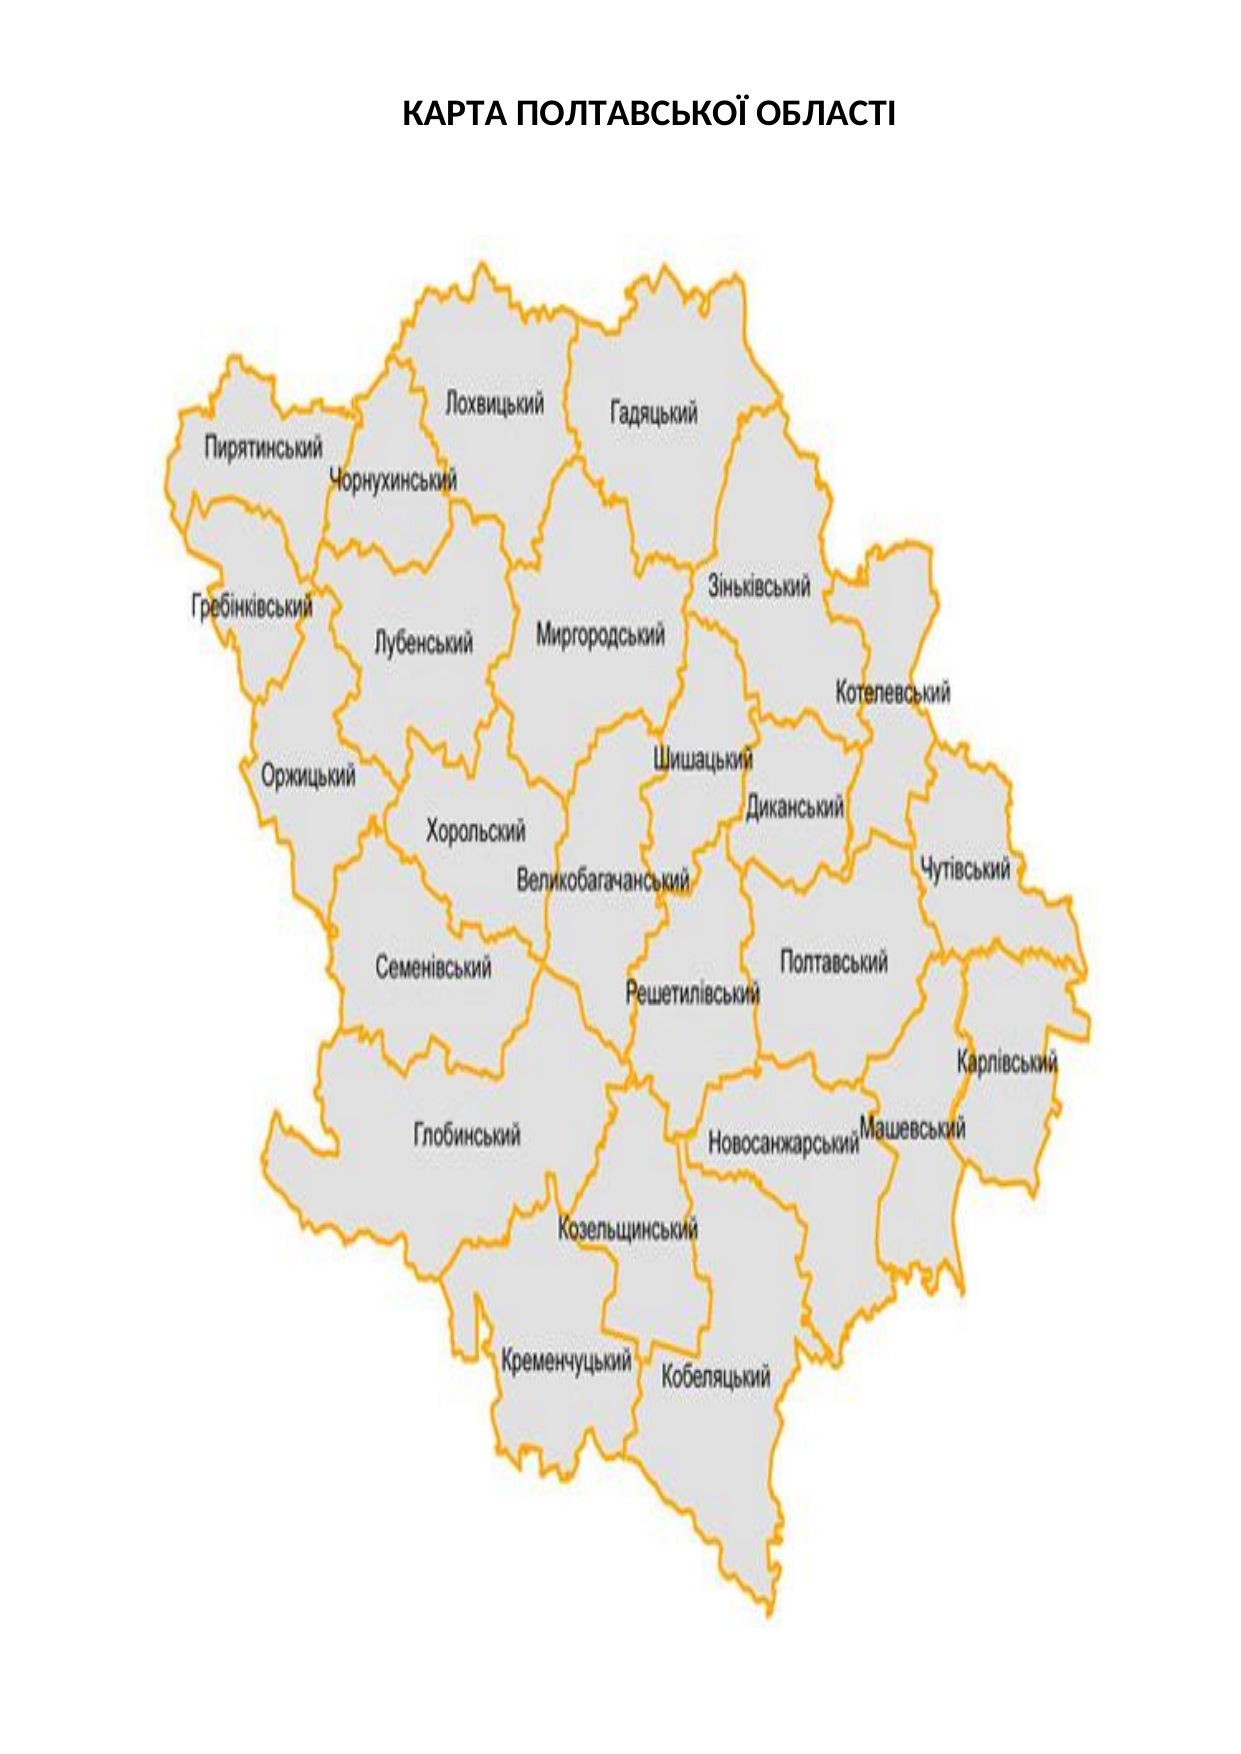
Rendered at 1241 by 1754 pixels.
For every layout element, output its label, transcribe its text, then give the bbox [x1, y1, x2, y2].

picture [147, 235, 1106, 1628]
text КАРТА ПОЛТАВСЬКОЇ ОБЛАСТІ [148, 88, 1152, 134]
